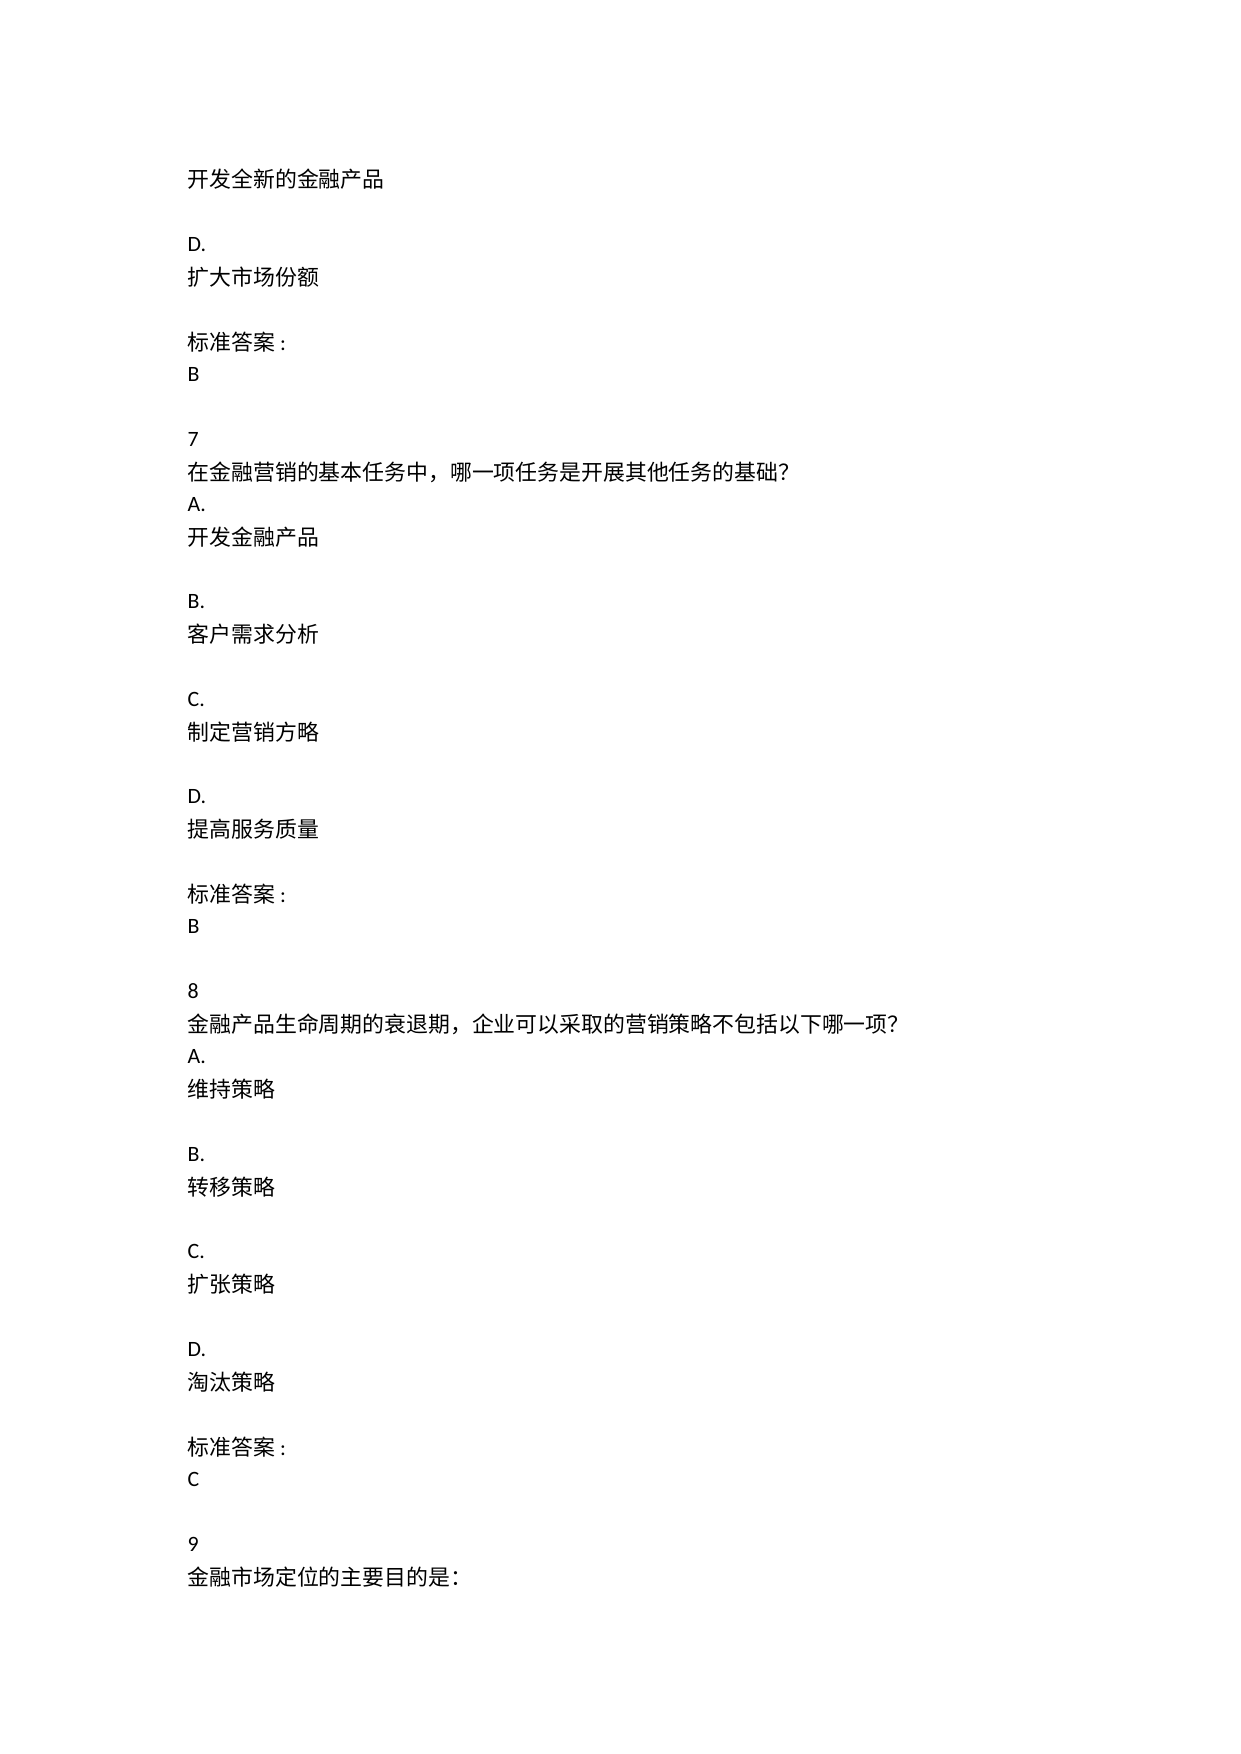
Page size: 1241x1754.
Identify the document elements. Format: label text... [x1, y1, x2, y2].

text 金融产品生命周期的衰退期，企业可以采取的营销策略不包括以下哪一项？ [187, 1007, 1053, 1039]
text C [187, 1462, 1053, 1494]
text 客户需求分析 [187, 617, 1053, 649]
text 开发全新的金融产品 [187, 162, 1053, 194]
text 标准答案 : [187, 324, 1053, 357]
text 在金融营销的基本任务中，哪一项任务是开展其他任务的基础？ [187, 454, 1053, 487]
text 标准答案 : [187, 877, 1053, 909]
text 淘汰策略 [187, 1364, 1053, 1397]
text A. [187, 1039, 1053, 1072]
text 提高服务质量 [187, 812, 1053, 844]
text B. [187, 1137, 1053, 1169]
text 制定营销方略 [187, 714, 1053, 747]
text 维持策略 [187, 1072, 1053, 1104]
text 金融市场定位的主要目的是： [187, 1559, 1053, 1592]
text 9 [187, 1527, 1053, 1559]
text 扩大市场份额 [187, 259, 1053, 292]
text D. [187, 779, 1053, 812]
text 转移策略 [187, 1169, 1053, 1202]
text C. [187, 682, 1053, 714]
text D. [187, 1332, 1053, 1364]
text 8 [187, 974, 1053, 1007]
text B. [187, 584, 1053, 617]
text A. [187, 487, 1053, 519]
text 扩张策略 [187, 1267, 1053, 1299]
text D. [187, 227, 1053, 259]
text 7 [187, 422, 1053, 454]
text 标准答案 : [187, 1429, 1053, 1462]
text B [187, 357, 1053, 389]
text C. [187, 1234, 1053, 1267]
text B [187, 909, 1053, 942]
text 开发金融产品 [187, 519, 1053, 552]
